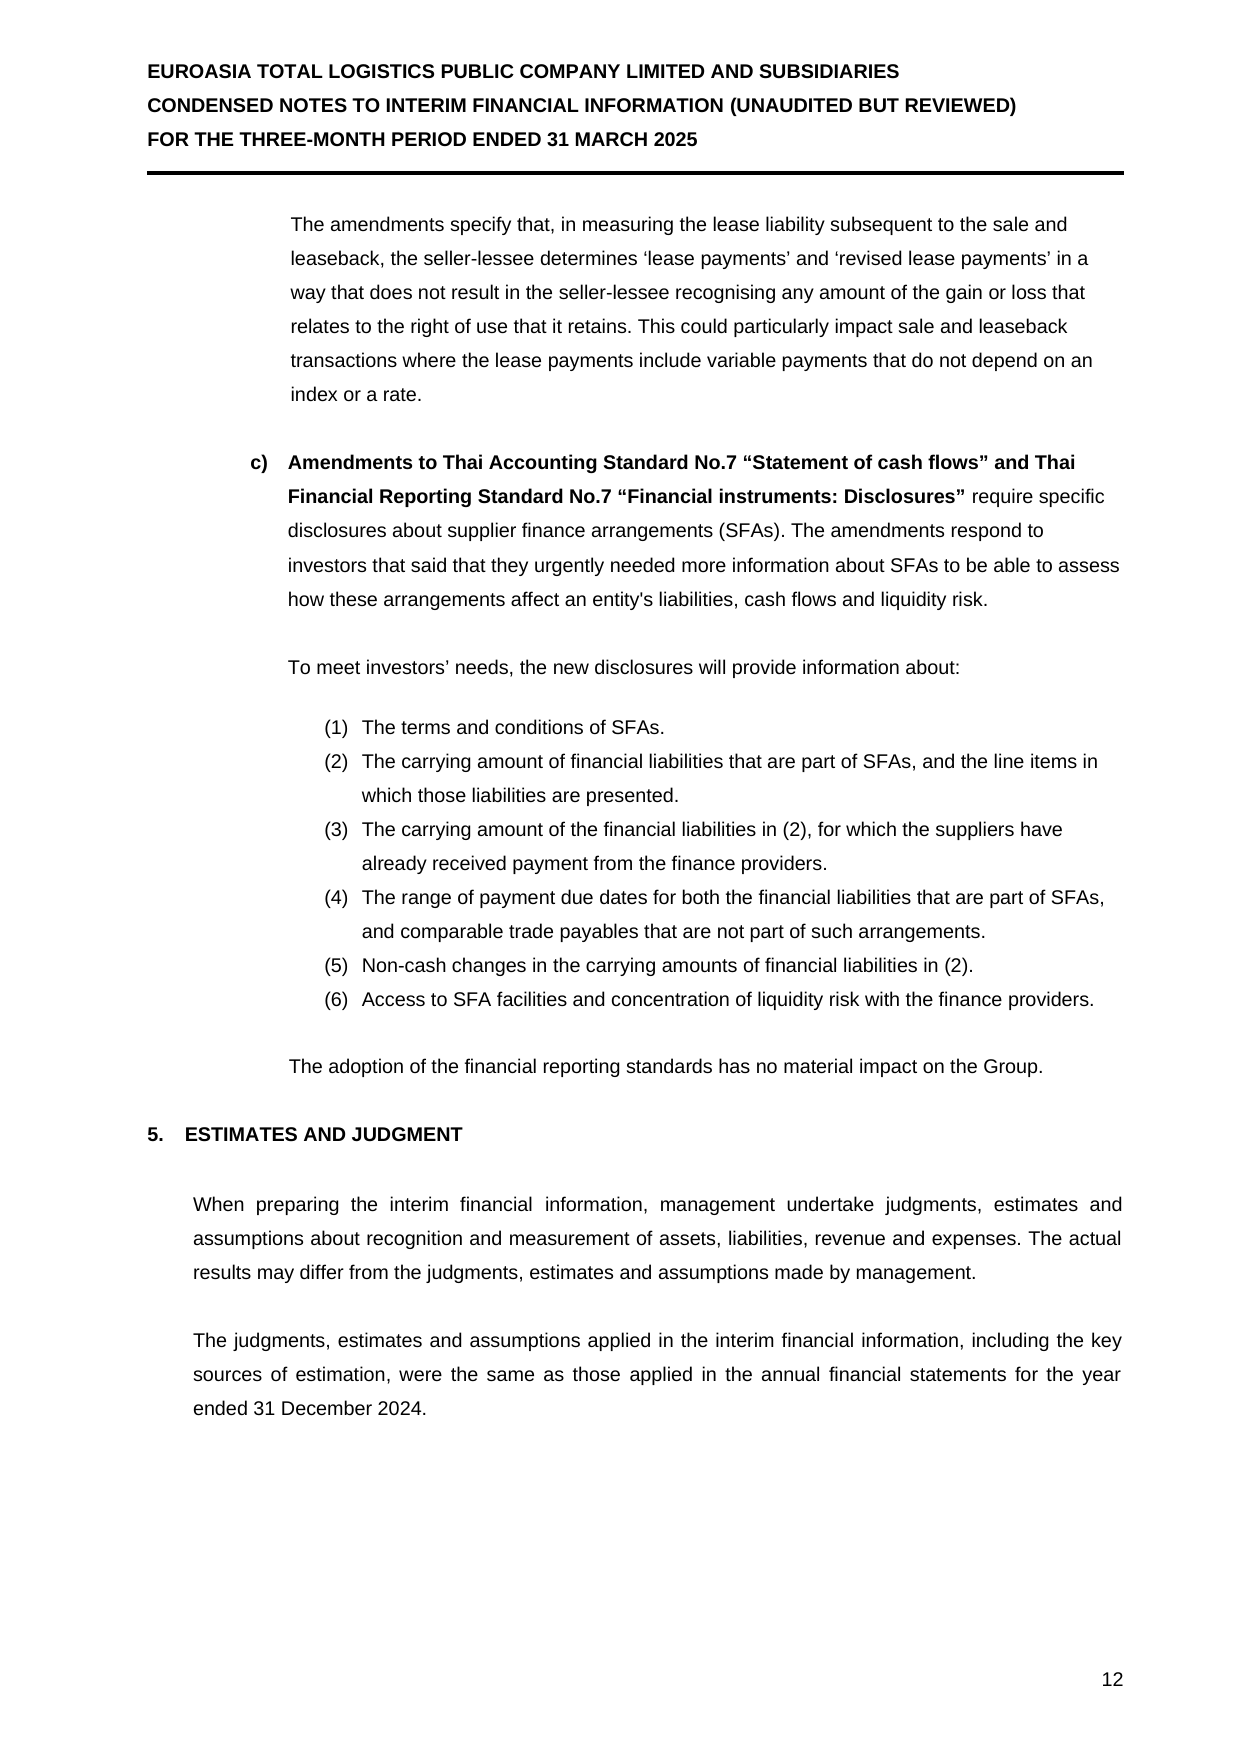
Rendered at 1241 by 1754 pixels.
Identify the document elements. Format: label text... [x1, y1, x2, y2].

text The judgments, estimates and assumptions applied in the interim financial information, including the key sources of estimation, were the same as those applied in the annual financial statements for the year ended 31 December 2024. [193, 1329, 1123, 1420]
list ESTIMATES AND JUDGMENT [147, 1123, 1123, 1145]
list Access to SFA facilities and concentration of liquidity risk with the finance providers. [324, 988, 1123, 1011]
text When preparing the interim financial information, management undertake judgments, estimates and assumptions about recognition and measurement of assets, liabilities, revenue and expenses. The actual results may differ from the judgments, estimates and assumptions made by management. [193, 1193, 1123, 1283]
list The adoption of the financial reporting standards has no material impact on the Group. [288, 1054, 1123, 1077]
list Non-cash changes in the carrying amounts of financial liabilities in (2). [324, 954, 1123, 977]
list The carrying amount of financial liabilities that are part of SFAs, and the line items in which those liabilities are presented. [324, 750, 1123, 807]
text To meet investors’ needs, the new disclosures will provide information about: [288, 656, 1123, 678]
list The terms and conditions of SFAs. [324, 716, 1123, 738]
list The carrying amount of the financial liabilities in (2), for which the suppliers have already received payment from the finance providers. [324, 818, 1123, 875]
list The range of payment due dates for both the financial liabilities that are part of SFAs, and comparable trade payables that are not part of such arrangements. [324, 886, 1123, 943]
list The amendments specify that, in measuring the lease liability subsequent to the sale and leaseback, the seller-lessee determines ‘lease payments’ and ‘revised lease payments’ in a way that does not result in the seller-lessee recognising any amount of the gain or loss that relates to the right of use that it retains. This could particularly impact sale and leaseback transactions where the lease payments include variable payments that do not depend on an index or a rate. [290, 213, 1123, 406]
list Amendments to Thai Accounting Standard No.7 “Statement of cash flows” and Thai Financial Reporting Standard No.7 “Financial instruments: Disclosures” require specific disclosures about supplier finance arrangements (SFAs). The amendments respond to investors that said that they urgently needed more information about SFAs to be able to assess how these arrangements affect an entity's liabilities, cash flows and liquidity risk. [250, 451, 1123, 610]
